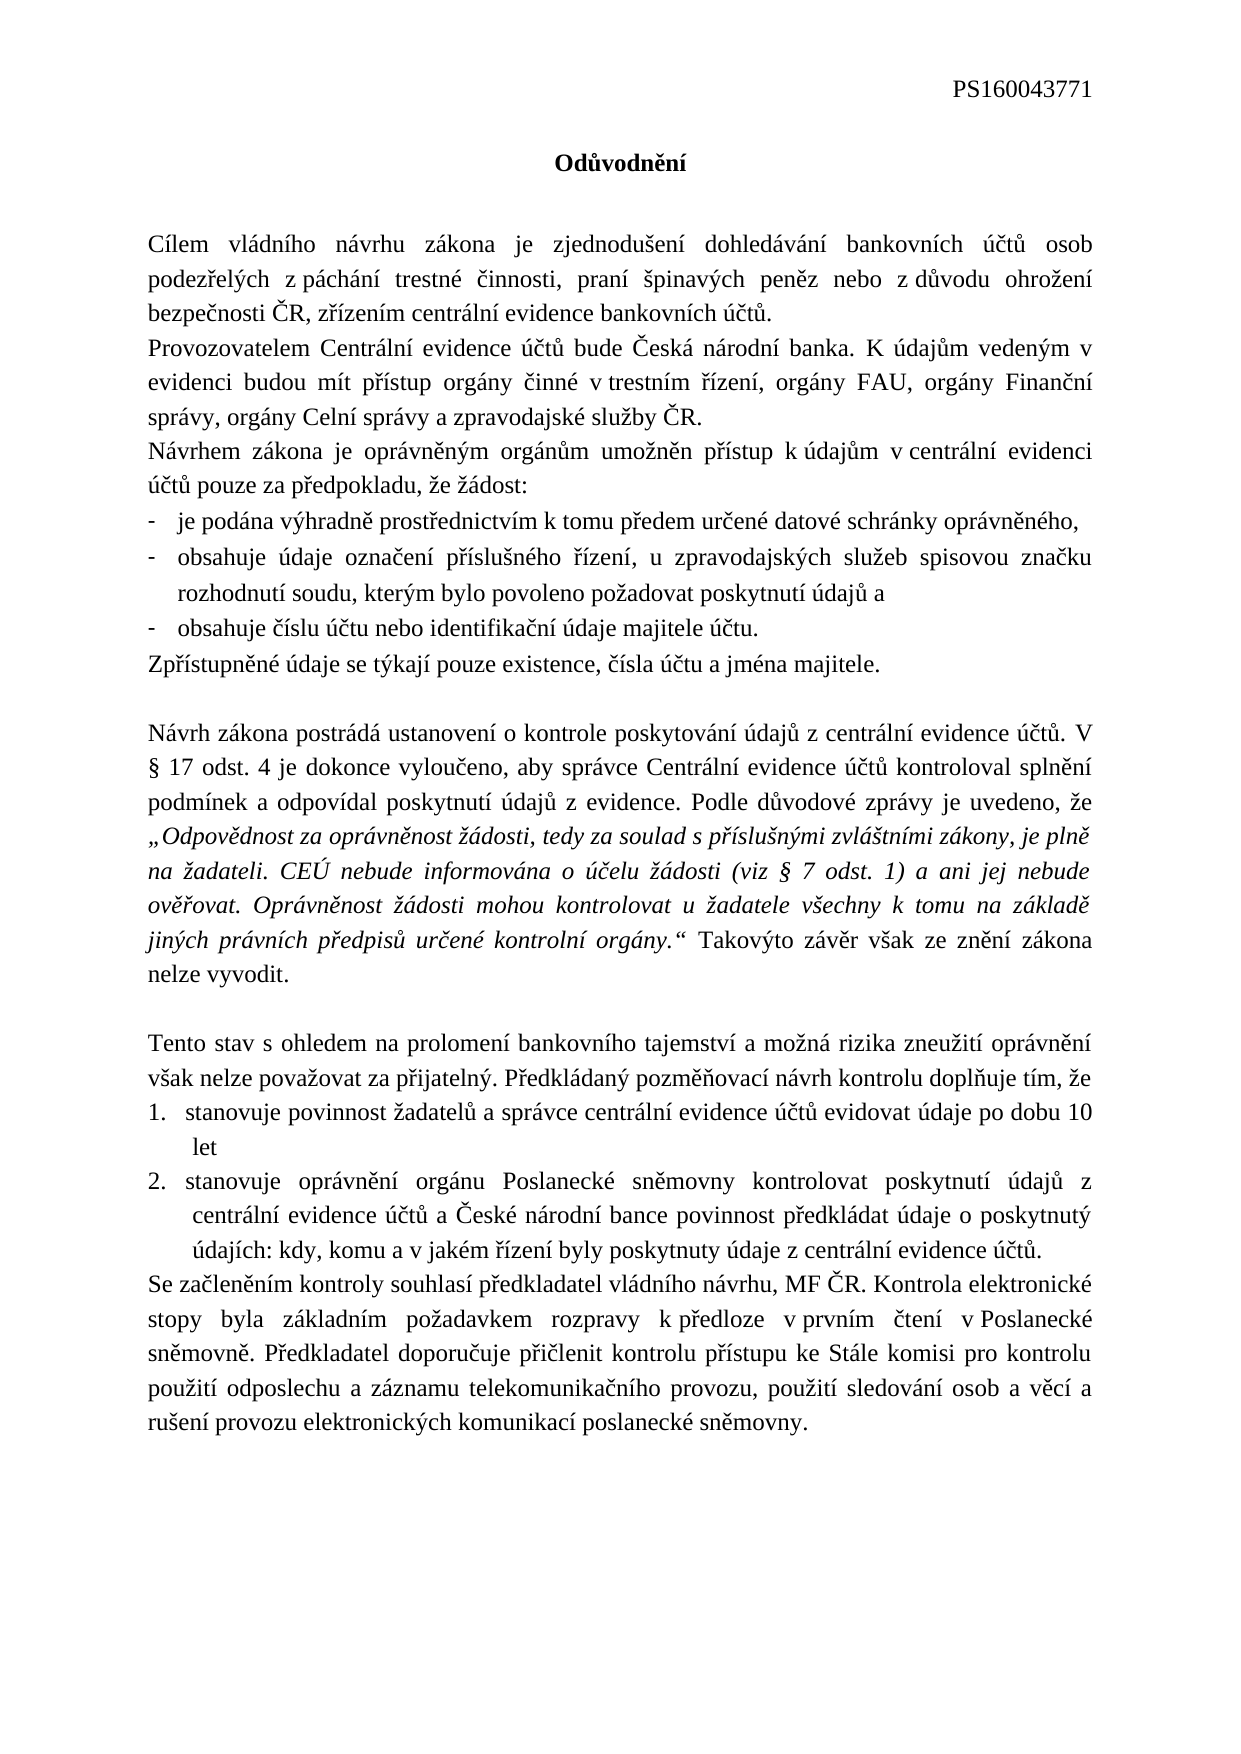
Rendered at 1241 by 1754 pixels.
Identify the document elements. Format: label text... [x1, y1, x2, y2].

list obsahuje údaje označení příslušného řízení, u zpravodajských služeb spisovou značku rozhodnutí soudu, kterým bylo povoleno požadovat poskytnutí údajů a [148, 542, 1093, 607]
text Se začleněním kontroly souhlasí předkladatel vládního návrhu, MF ČR. Kontrola elektronické stopy byla základním požadavkem rozpravy k předloze v prvním čtení v Poslanecké sněmovně. Předkladatel doporučuje přičlenit kontrolu přístupu ke Stále komisi pro kontrolu použití odposlechu a záznamu telekomunikačního provozu, použití sledování osob a věcí a rušení provozu elektronických komunikací poslanecké sněmovny. [148, 1269, 1093, 1436]
list stanovuje oprávnění orgánu Poslanecké sněmovny kontrolovat poskytnutí údajů z centrální evidence účtů a České národní bance povinnost předkládat údaje o poskytnutý údajích: kdy, komu a v jakém řízení byly poskytnuty údaje z centrální evidence účtů. [148, 1166, 1093, 1264]
text Návrhem zákona je oprávněným orgánům umožněn přístup k údajům v centrální evidenci účtů pouze za předpokladu, že žádost: [148, 436, 1093, 499]
text Tento stav s ohledem na prolomení bankovního tajemství a možná rizika zneužití oprávnění však nelze považovat za přijatelný. Předkládaný pozměňovací návrh kontrolu doplňuje tím, že [148, 1028, 1093, 1091]
list stanovuje povinnost žadatelů a správce centrální evidence účtů evidovat údaje po dobu 10 let [148, 1097, 1093, 1160]
text Odůvodnění [148, 148, 1093, 176]
text Zpřístupněné údaje se týkají pouze existence, čísla účtu a jména majitele. [148, 649, 1093, 678]
text Cílem vládního návrhu zákona je zjednodušení dohledávání bankovních účtů osob podezřelých z páchání trestné činnosti, praní špinavých peněz nebo z důvodu ohrožení bezpečnosti ČR, zřízením centrální evidence bankovních účtů. [148, 229, 1093, 327]
text Návrh zákona postrádá ustanovení o kontrole poskytování údajů z centrální evidence účtů. V § 17 odst. 4 je dokonce vyloučeno, aby správce Centrální evidence účtů kontroloval splnění podmínek a odpovídal poskytnutí údajů z evidence. Podle důvodové zprávy je uvedeno, že „Odpovědnost za oprávněnost žádosti, tedy za soulad s příslušnými zvláštními zákony, je plně na žadateli. CEÚ nebude informována o účelu žádosti (viz § 7 odst. 1) a ani jej nebude ověřovat. Oprávněnost žádosti mohou kontrolovat u žadatele všechny k tomu na základě jiných právních předpisů určené kontrolní orgány.“ Takovýto závěr však ze znění zákona nelze vyvodit. [148, 718, 1093, 988]
list obsahuje číslu účtu nebo identifikační údaje majitele účtu. [148, 612, 1093, 643]
text Provozovatelem Centrální evidence účtů bude Česká národní banka. K údajům vedeným v evidenci budou mít přístup orgány činné v trestním řízení, orgány FAU, orgány Finanční správy, orgány Celní správy a zpravodajské služby ČR. [148, 333, 1093, 430]
list je podána výhradně prostřednictvím k tomu předem určené datové schránky oprávněného, [148, 505, 1093, 536]
